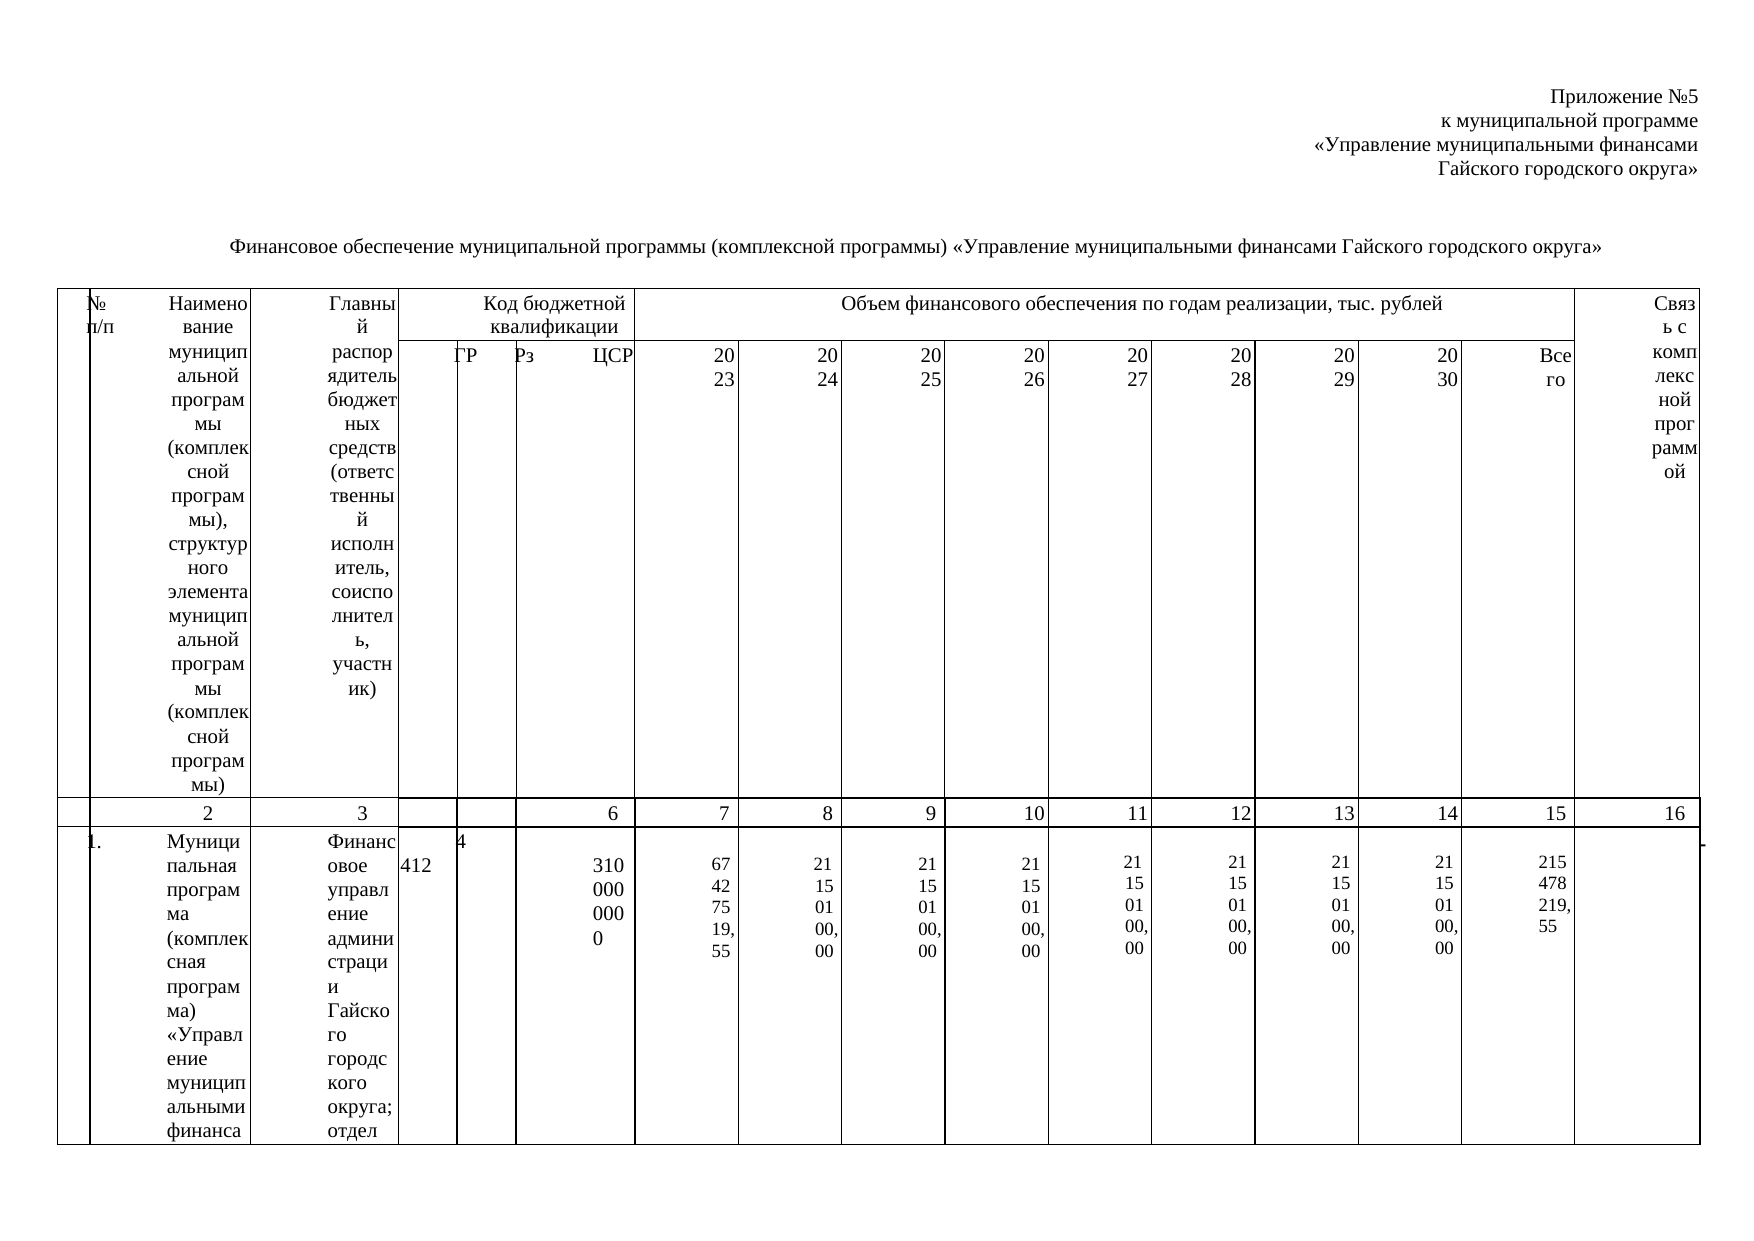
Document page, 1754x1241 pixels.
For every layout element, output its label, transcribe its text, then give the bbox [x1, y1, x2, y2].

table_cell 10 [946, 799, 1048, 826]
table_header Наименование муниципальной программы (комплексной программы), структурного элемента муниципальной программы (комплексной программы) [91, 289, 250, 797]
table_cell 1. [58, 827, 89, 1143]
table_header Объем финансового обеспечения по годам реализации, тыс. рублей [635, 289, 1574, 340]
text Приложение №5 [134, 83, 1698, 108]
table_cell 2029 [1256, 341, 1358, 797]
table_cell [458, 828, 515, 1143]
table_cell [251, 827, 398, 1143]
table_cell 2024 [739, 341, 841, 797]
table_cell 11 [1049, 799, 1151, 826]
table_cell 21150100,00 [1359, 828, 1461, 1143]
table_cell 6 [517, 799, 634, 826]
table_cell 7 [636, 799, 738, 826]
table_cell 2030 [1359, 341, 1461, 797]
table_cell Всего [1462, 341, 1574, 797]
table_cell 8 [739, 799, 841, 826]
table_cell 2027 [1049, 341, 1151, 797]
table_cell 14 [1359, 799, 1461, 826]
table_header № п/п [58, 289, 89, 797]
table_cell РзПр [458, 341, 516, 797]
table_cell 2 [91, 798, 250, 826]
table_cell 16 [1575, 799, 1699, 826]
table_header Код бюджетной квалификации [399, 289, 634, 340]
table_cell 21150100,00 [946, 828, 1048, 1143]
table_cell - [1575, 828, 1699, 1143]
table_cell 67427519,55 [636, 828, 738, 1143]
table_cell 12 [1152, 799, 1254, 826]
table_cell 21150100,00 [842, 828, 944, 1143]
table_cell 5 [458, 799, 515, 826]
table_cell ГРБС [399, 341, 457, 797]
table_cell 21150100,00 [739, 828, 841, 1143]
table_cell 3100000000 [517, 828, 634, 1143]
table_cell 4412 [399, 828, 456, 1143]
table_cell 13 [1256, 799, 1358, 826]
text Гайского городского округа» [134, 156, 1698, 180]
table_cell 2023 [635, 341, 738, 797]
list Финансовое обеспечение муниципальной программы (комплексной программы) «Управление муниципальными финансами Гайского городского округа» [134, 234, 1698, 258]
table_cell 3 [251, 798, 398, 826]
table_header Главный распорядитель бюджетных средств (ответственный исполнитель, соисполнитель, участник) [251, 289, 398, 797]
table_cell 215478219,55 [1462, 828, 1574, 1143]
text «Управление муниципальными финансами [134, 132, 1698, 156]
table_cell 2026 [945, 341, 1048, 797]
text к муниципальной программе [134, 108, 1698, 132]
table_cell 21150100,00 [1256, 828, 1358, 1143]
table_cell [91, 827, 250, 1143]
table_cell 2025 [842, 341, 944, 797]
table_cell 4 [399, 799, 456, 826]
table_header Связь с комплексной программой [1575, 289, 1699, 797]
table_cell 21150100,00 [1049, 828, 1151, 1143]
table_cell ЦСР [517, 341, 634, 797]
table_cell 21150100,00 [1152, 828, 1254, 1143]
table_cell 2028 [1152, 341, 1254, 797]
table_cell 1 [58, 798, 89, 826]
table_cell 15 [1462, 799, 1574, 826]
table_cell 9 [842, 799, 944, 826]
